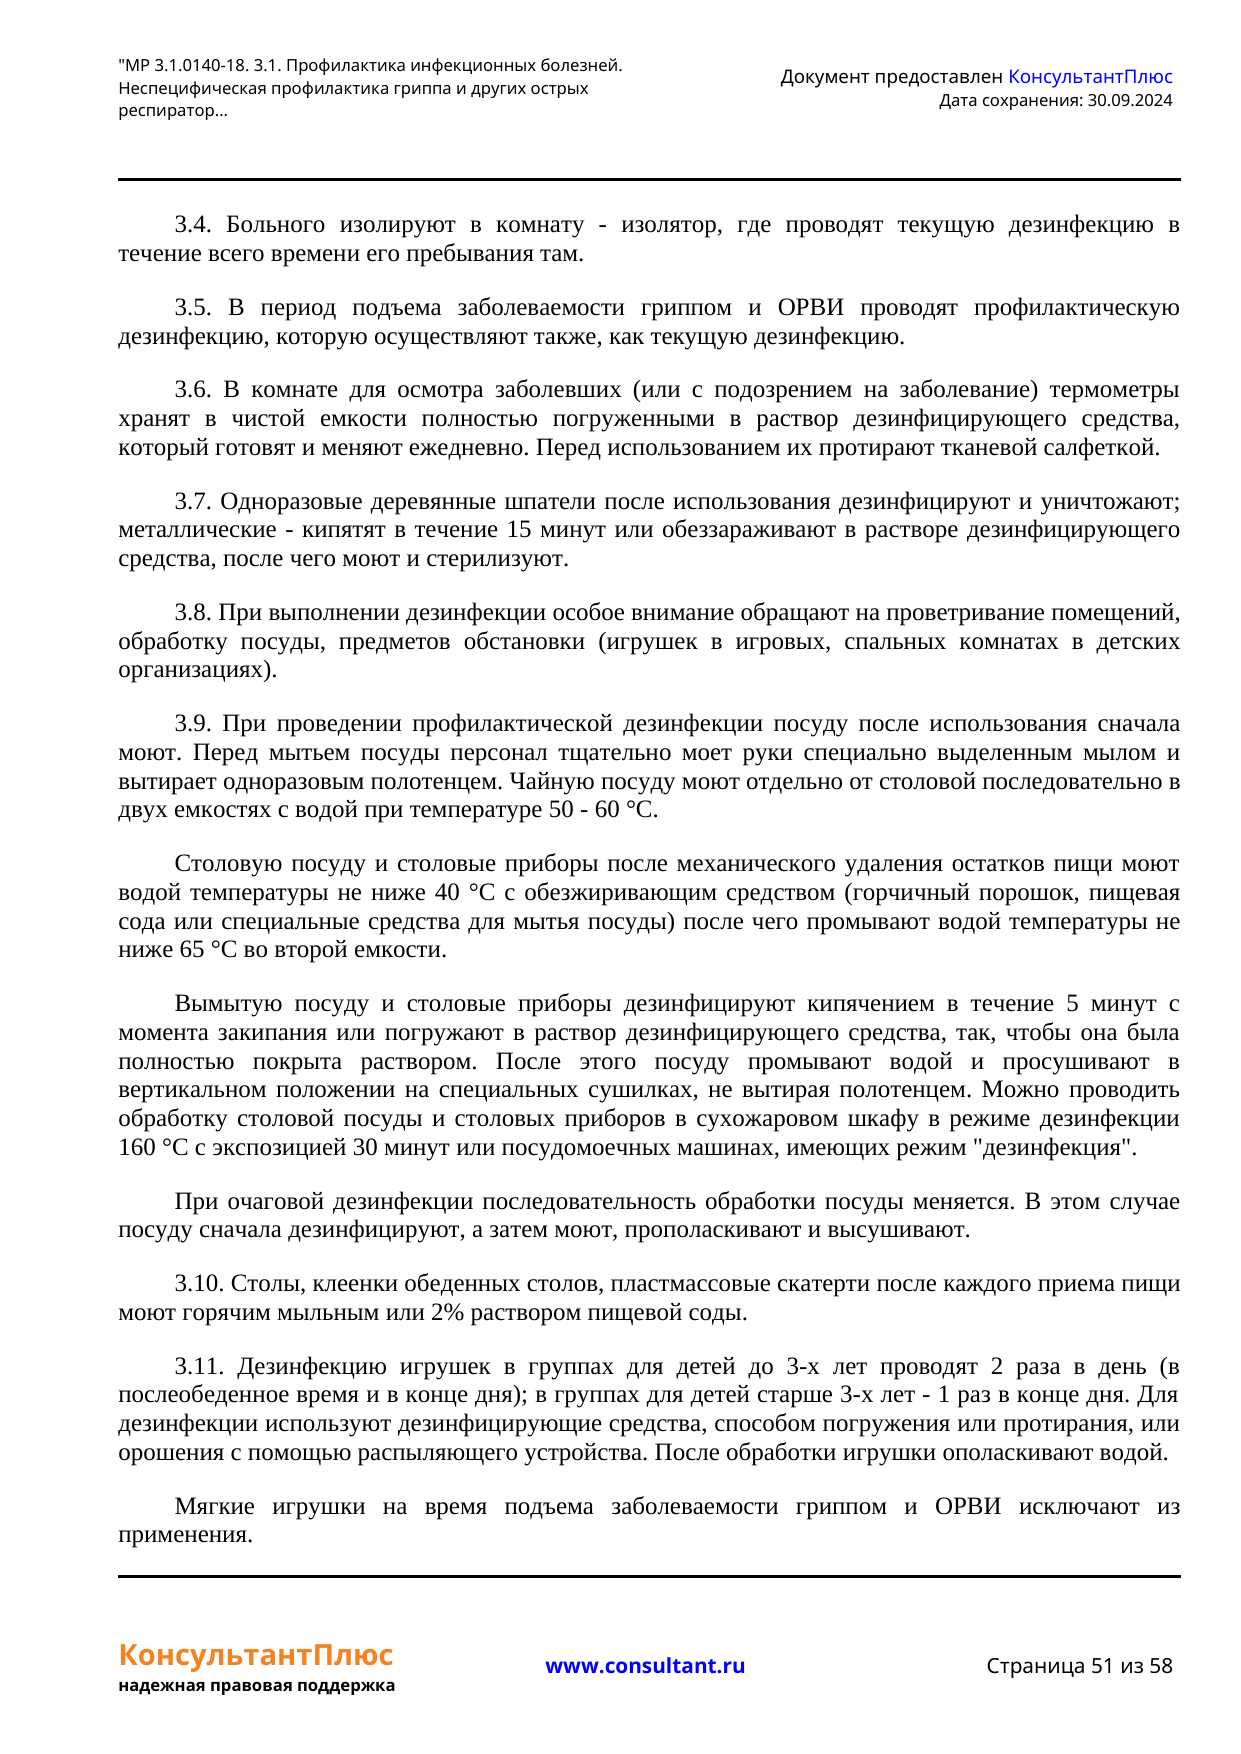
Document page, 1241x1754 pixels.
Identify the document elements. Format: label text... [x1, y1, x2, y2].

text 3.10. Столы, клеенки обеденных столов, пластмассовые скатерти после каждого приема пищи моют горячим мыльным или 2% раствором пищевой соды. [118, 1268, 1181, 1326]
text 3.9. При проведении профилактической дезинфекции посуду после использования сначала моют. Перед мытьем посуды персонал тщательно моет руки специально выделенным мылом и вытирает одноразовым полотенцем. Чайную посуду моют отдельно от столовой последовательно в двух емкостях с водой при температуре 50 - 60 °C. [118, 708, 1181, 823]
text 3.6. В комнате для осмотра заболевших (или с подозрением на заболевание) термометры хранят в чистой емкости полностью погруженными в раствор дезинфицирующего средства, который готовят и меняют ежедневно. Перед использованием их протирают тканевой салфеткой. [118, 374, 1181, 461]
text 3.8. При выполнении дезинфекции особое внимание обращают на проветривание помещений, обработку посуды, предметов обстановки (игрушек в игровых, спальных комнатах в детских организациях). [118, 597, 1181, 683]
text При очаговой дезинфекции последовательность обработки посуды меняется. В этом случае посуду сначала дезинфицируют, а затем моют, прополаскивают и высушивают. [118, 1186, 1181, 1243]
text Столовую посуду и столовые приборы после механического удаления остатков пищи моют водой температуры не ниже 40 °C с обезжиривающим средством (горчичный порошок, пищевая сода или специальные средства для мытья посуды) после чего промывают водой температуры не ниже 65 °C во второй емкости. [118, 848, 1181, 963]
text 3.11. Дезинфекцию игрушек в группах для детей до 3-х лет проводят 2 раза в день (в послеобеденное время и в конце дня); в группах для детей старше 3-х лет - 1 раз в конце дня. Для дезинфекции используют дезинфицирующие средства, способом погружения или протирания, или орошения с помощью распыляющего устройства. После обработки игрушки ополаскивают водой. [118, 1351, 1181, 1466]
text Мягкие игрушки на время подъема заболеваемости гриппом и ОРВИ исключают из применения. [118, 1491, 1181, 1548]
text 3.7. Одноразовые деревянные шпатели после использования дезинфицируют и уничтожают; металлические - кипятят в течение 15 минут или обеззараживают в растворе дезинфицирующего средства, после чего моют и стерилизуют. [118, 486, 1181, 572]
text 3.4. Больного изолируют в комнату - изолятор, где проводят текущую дезинфекцию в течение всего времени его пребывания там. [118, 209, 1181, 267]
text 3.5. В период подъема заболеваемости гриппом и ОРВИ проводят профилактическую дезинфекцию, которую осуществляют также, как текущую дезинфекцию. [118, 292, 1181, 349]
text Вымытую посуду и столовые приборы дезинфицируют кипячением в течение 5 минут с момента закипания или погружают в раствор дезинфицирующего средства, так, чтобы она была полностью покрыта раствором. После этого посуду промывают водой и просушивают в вертикальном положении на специальных сушилках, не вытирая полотенцем. Можно проводить обработку столовой посуды и столовых приборов в сухожаровом шкафу в режиме дезинфекции 160 °C с экспозицией 30 минут или посудомоечных машинах, имеющих режим "дезинфекция". [118, 988, 1181, 1161]
